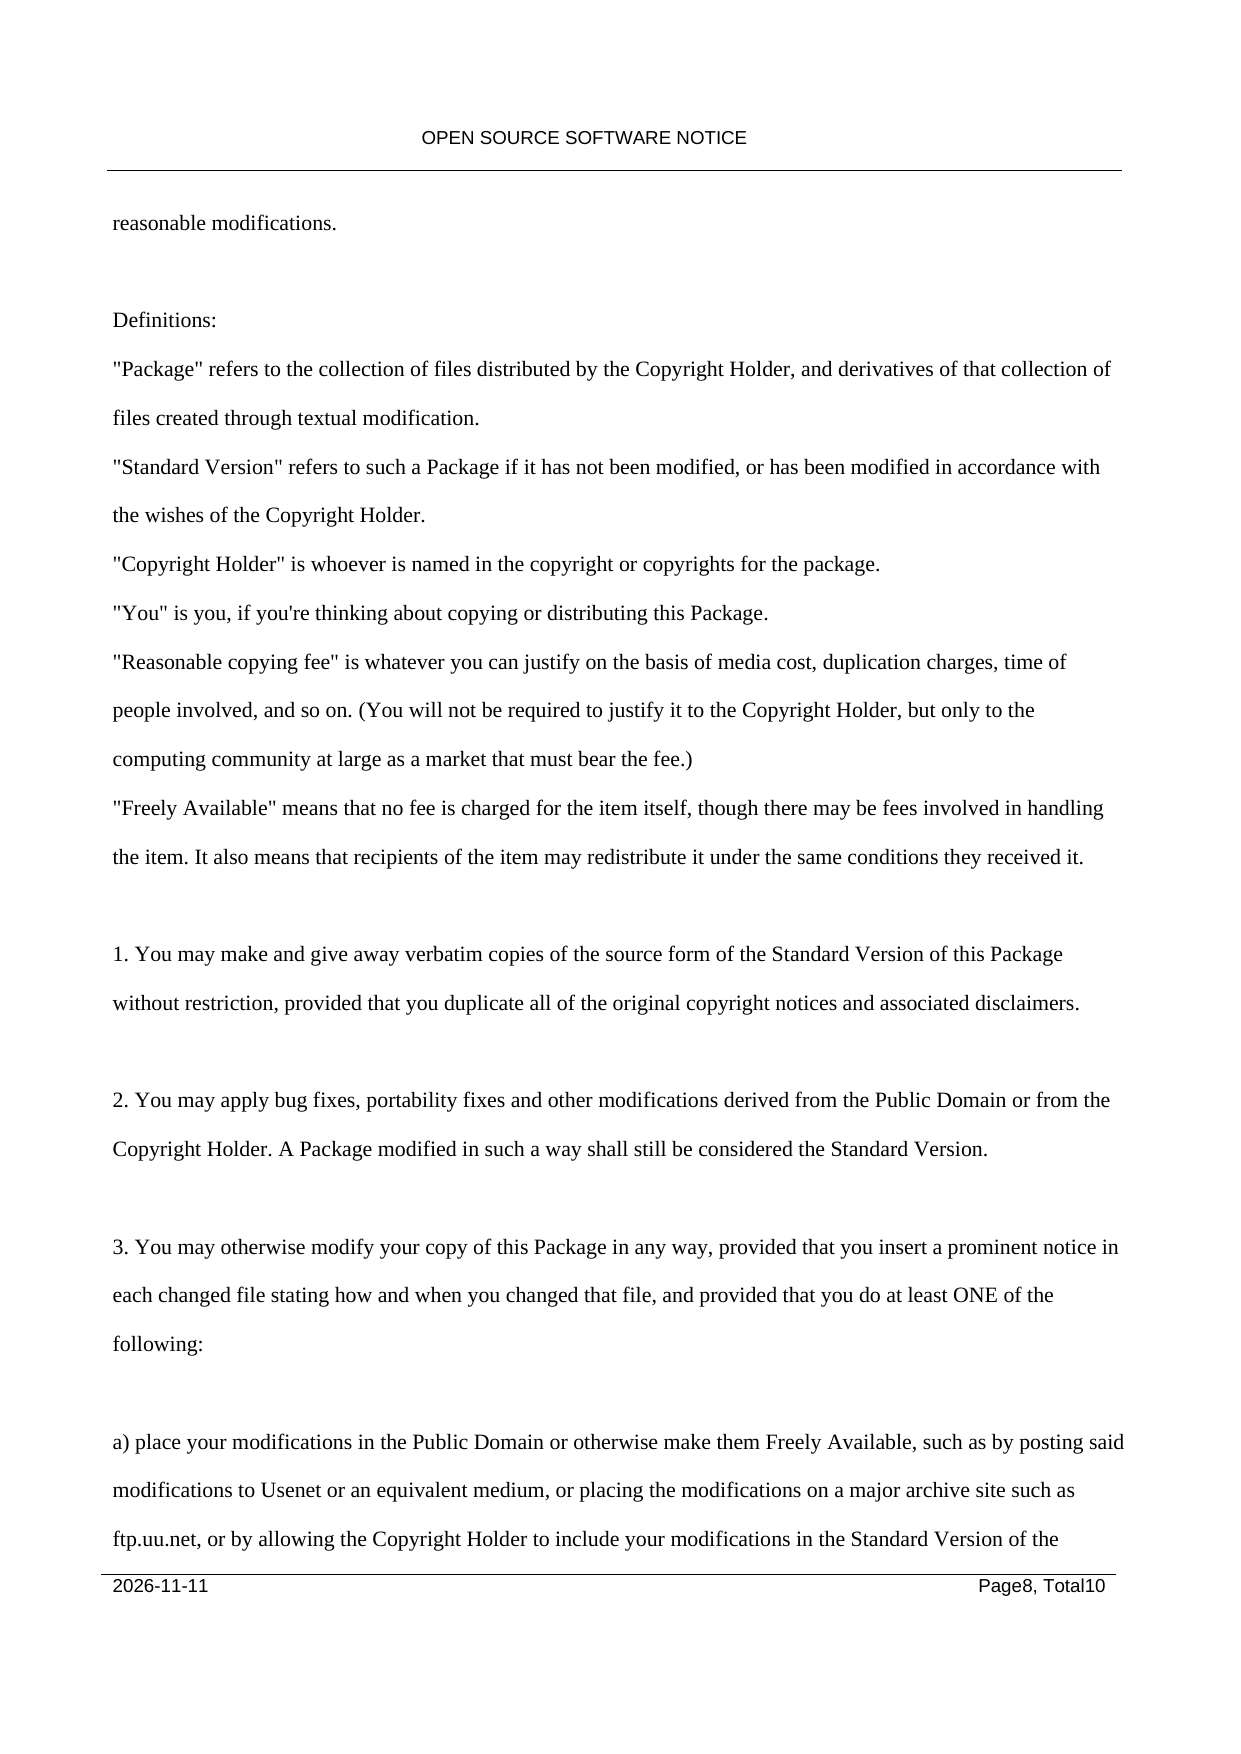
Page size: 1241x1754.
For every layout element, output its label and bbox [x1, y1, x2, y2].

text [112, 206, 1128, 1555]
